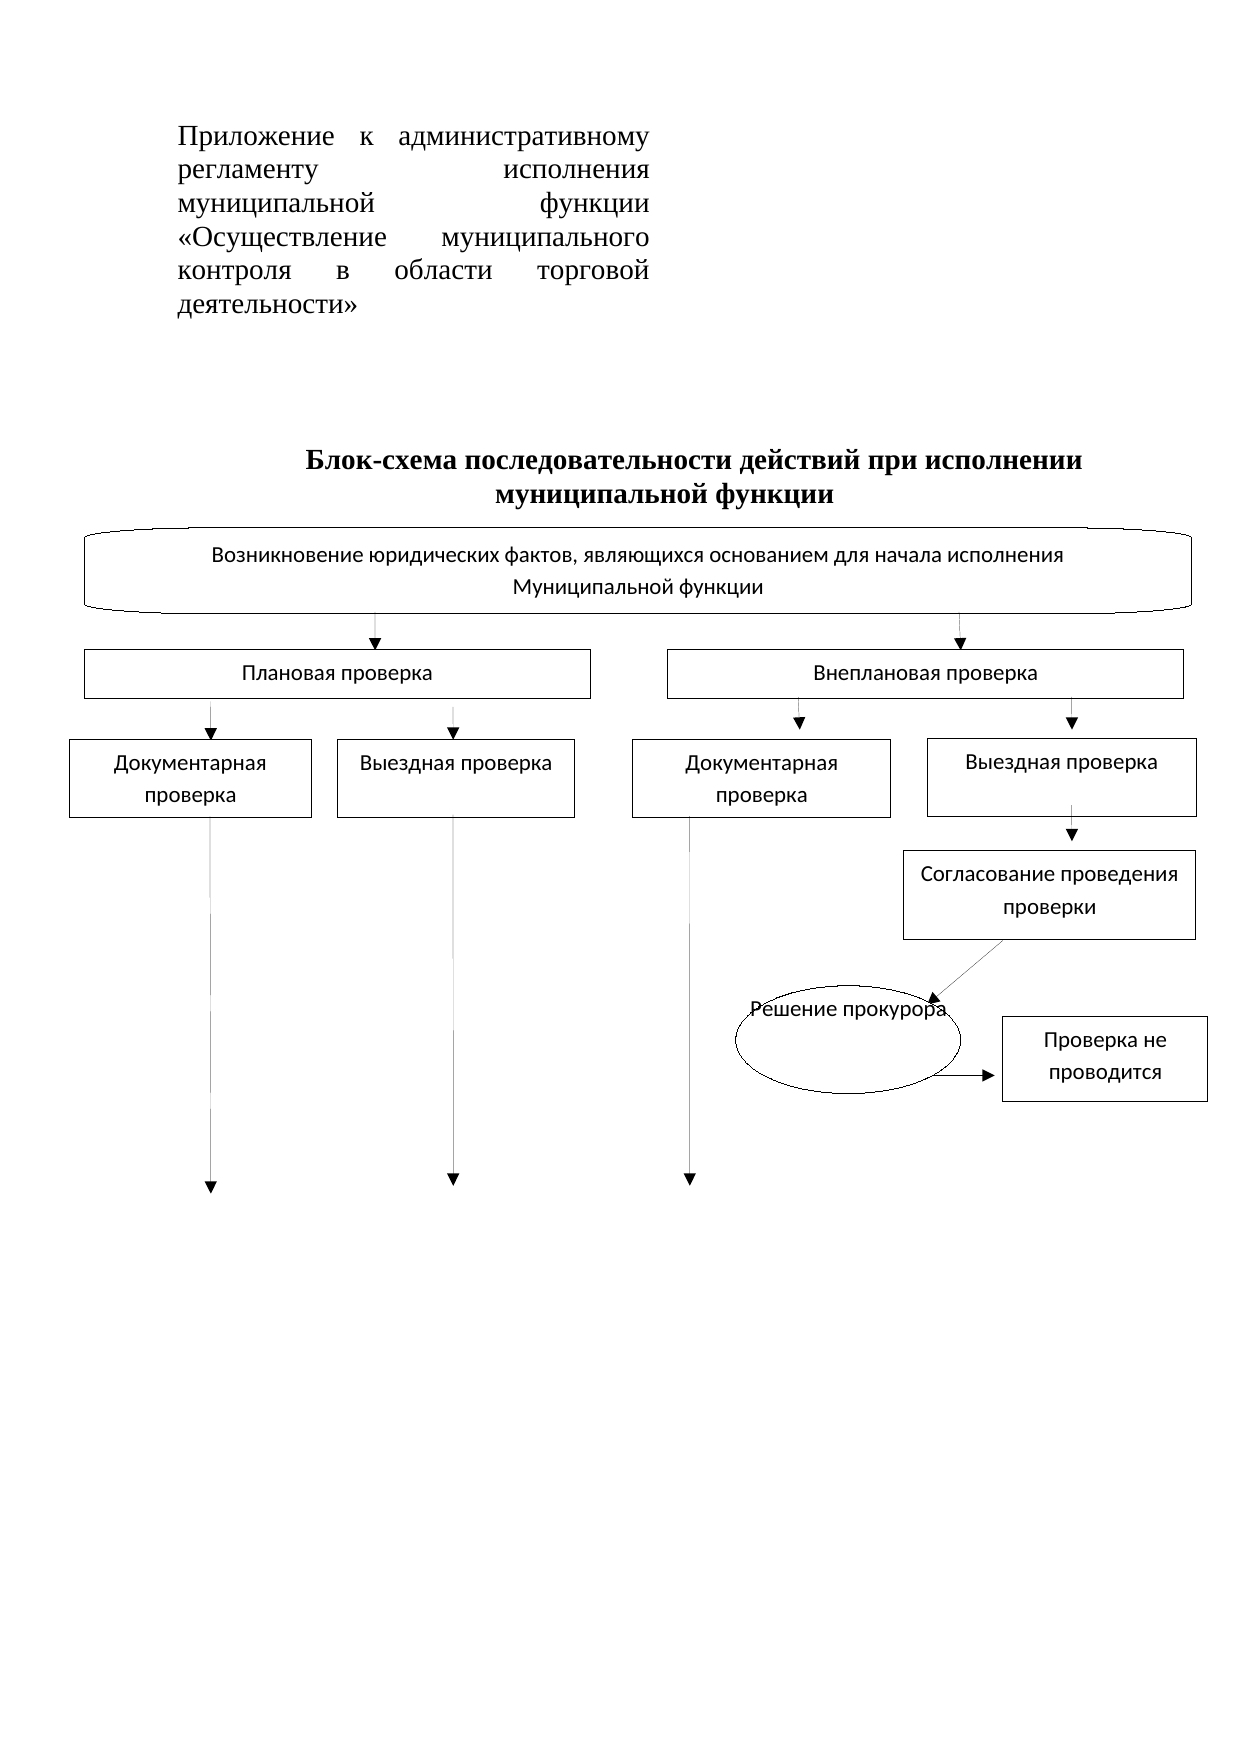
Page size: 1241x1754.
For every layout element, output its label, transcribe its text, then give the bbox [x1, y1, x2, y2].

text Приложение к административному регламенту исполнения муниципальной функции «Осуществление муниципального контроля в области торговой деятельности» [177, 118, 650, 319]
title Блок-схема последовательности действий при исполнении муниципальной функции [177, 442, 1152, 509]
